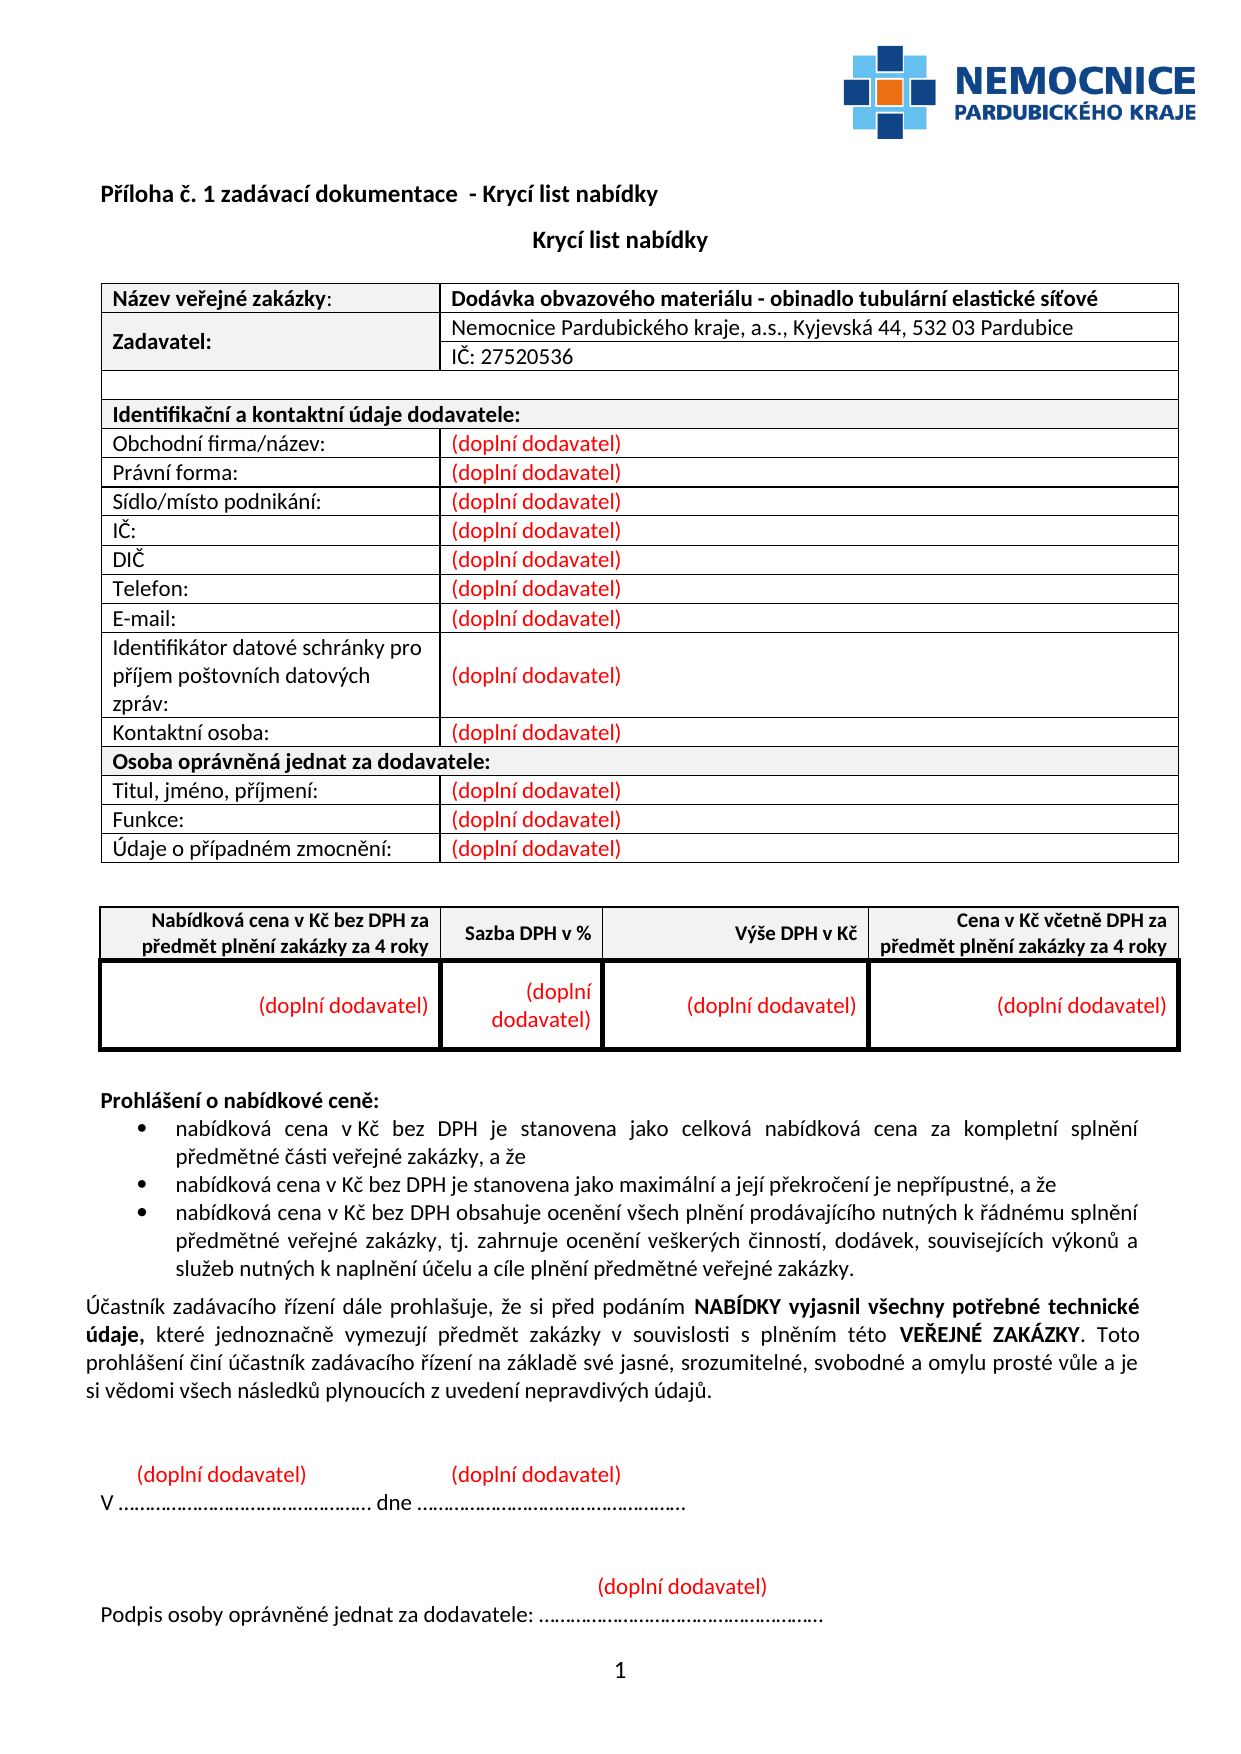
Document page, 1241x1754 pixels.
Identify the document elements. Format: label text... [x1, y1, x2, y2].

table_header Název veřejné zakázky: [102, 284, 439, 312]
text Podpis osoby oprávněné jednat za dodavatele: ……………………………………………… [100, 1600, 1140, 1628]
table_header Dodávka obvazového materiálu - obinadlo tubulární elastické síťové [441, 284, 1178, 312]
table_cell Údaje o případném zmocnění: [102, 834, 439, 862]
table_cell (doplní dodavatel) [871, 963, 1176, 1047]
table_cell DIČ [102, 546, 439, 573]
table_cell Telefon: [102, 575, 439, 603]
list nabídková cena v Kč bez DPH obsahuje ocenění všech plnění prodávajícího nutných k řádnému splnění předmětné veřejné zakázky, tj. zahrnuje ocenění veškerých činností, dodávek, souvisejících výkonů a služeb nutných k naplnění účelu a cíle plnění předmětné veřejné zakázky. [138, 1198, 1140, 1282]
table_cell (doplní dodavatel) [441, 546, 1178, 573]
table_cell (doplní dodavatel) [441, 604, 1178, 632]
table_cell E-mail: [102, 604, 439, 632]
table_cell IČ: 27520536 [441, 342, 1178, 370]
table_cell Osoba oprávněná jednat za dodavatele: [102, 747, 1178, 775]
table_cell Funkce: [102, 805, 439, 833]
table_cell (doplní dodavatel) [441, 575, 1178, 603]
list Účastník zadávacího řízení dále prohlašuje, že si před podáním NABÍDKY vyjasnil všechny potřebné technické údaje, které jednoznačně vymezují předmět zakázky v souvislosti s plněním této VEŘEJNÉ ZAKÁZKY. Toto prohlášení činí účastník zadávacího řízení na základě své jasné, srozumitelné, svobodné a omylu prosté vůle a je si vědomi všech následků plynoucích z uvedení nepravdivých údajů. [86, 1292, 1140, 1404]
table_cell (doplní dodavatel) [441, 805, 1178, 833]
table_cell (doplní dodavatel) [441, 458, 1178, 486]
table_cell (doplní dodavatel) [605, 963, 866, 1047]
table_cell (doplní dodavatel) [441, 718, 1178, 746]
text Příloha č. 1 zadávací dokumentace - Krycí list nabídky [100, 178, 1140, 209]
text (doplní dodavatel) (doplní dodavatel) [100, 1460, 1140, 1488]
table_cell Právní forma: [102, 458, 439, 486]
table_cell [102, 371, 1178, 399]
table_cell Identifikační a kontaktní údaje dodavatele: [102, 400, 1178, 428]
table_cell Sídlo/místo podnikání: [102, 488, 439, 515]
table_header Cena v Kč včetně DPH za předmět plnění zakázky za 4 roky [869, 908, 1178, 958]
table_cell Identifikátor datové schránky pro příjem poštovních datových zpráv: [102, 633, 439, 717]
table_cell Kontaktní osoba: [102, 718, 439, 746]
table_cell (doplní dodavatel) [441, 429, 1178, 457]
text Krycí list nabídky [100, 224, 1140, 255]
text V ………………………………………… dne …………………………………………… [100, 1488, 1140, 1516]
table_cell (doplní dodavatel) [102, 963, 438, 1047]
table_cell (doplní dodavatel) [441, 516, 1178, 544]
table_header Nabídková cena v Kč bez DPH za předmět plnění zakázky za 4 roky [101, 908, 440, 958]
table_cell IČ: [102, 516, 439, 544]
table_cell (doplní dodavatel) [441, 834, 1178, 862]
table_header Výše DPH v Kč [603, 908, 868, 958]
table_cell (doplní dodavatel) [441, 776, 1178, 804]
list nabídková cena v Kč bez DPH je stanovena jako celková nabídková cena za kompletní splnění předmětné části veřejné zakázky, a že [138, 1114, 1140, 1170]
table_cell (doplní dodavatel) [441, 488, 1178, 515]
picture [842, 45, 1196, 140]
table_cell Zadavatel: [102, 313, 439, 370]
list nabídková cena v Kč bez DPH je stanovena jako maximální a její překročení je nepřípustné, a že [138, 1170, 1140, 1198]
text Prohlášení o nabídkové ceně: [100, 1086, 1140, 1114]
table_cell Titul, jméno, příjmení: [102, 776, 439, 804]
table_cell (doplní dodavatel) [441, 633, 1178, 717]
table_cell Obchodní firma/název: [102, 429, 439, 457]
table_header Sazba DPH v % [441, 908, 602, 958]
table_cell (doplní dodavatel) [443, 963, 600, 1047]
table_cell Nemocnice Pardubického kraje, a.s., Kyjevská 44, 532 03 Pardubice [441, 313, 1178, 341]
text (doplní dodavatel) [100, 1572, 1140, 1600]
